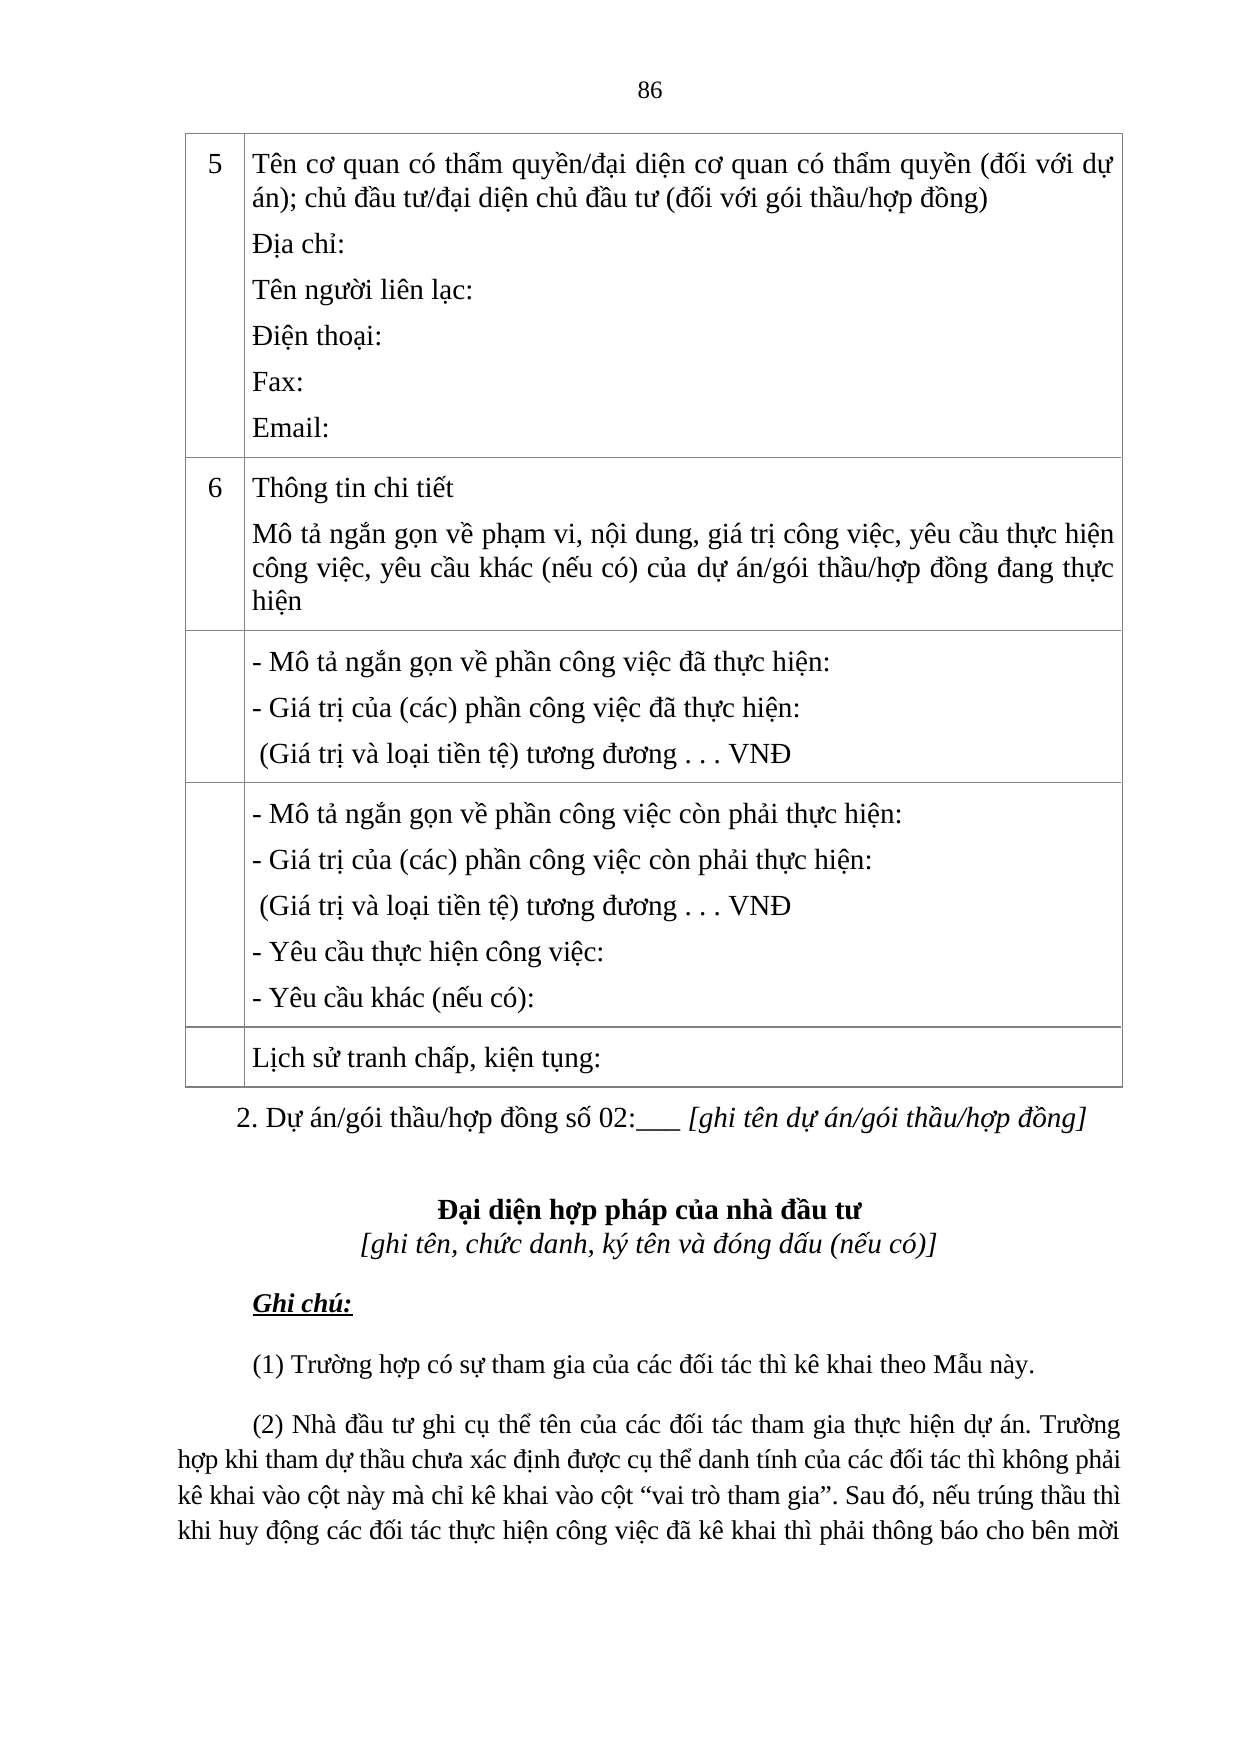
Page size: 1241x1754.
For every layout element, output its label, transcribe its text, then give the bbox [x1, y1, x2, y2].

text 2. Dự án/gói thầu/hợp đồng số 02:___ [ghi tên dự án/gói thầu/hợp đồng] [177, 1100, 1122, 1134]
table_cell Thông tin chi tiết Mô tả ngắn gọn về phạm vi, nội dung, giá trị công việc, yêu cầu thực hiện công việc, yêu cầu khác (nếu có) của dự án/gói thầu/hợp đồng đang thực hiện [245, 456, 1122, 629]
table_cell [186, 1028, 244, 1086]
table_cell 6 [186, 458, 244, 629]
table_cell Tên cơ quan có thẩm quyền/đại diện cơ quan có thẩm quyền (đối với dự án); chủ đầu tư/đại diện chủ đầu tư (đối với gói thầu/hợp đồng) Địa chỉ: Tên người liên lạc: Điện thoại: Fax: Email: [245, 134, 1122, 456]
table_cell - Mô tả ngắn gọn về phần công việc còn phải thực hiện: - Giá trị của (các) phần công việc còn phải thực hiện: (Giá trị và loại tiền tệ) tương đương . . . VNĐ - Yêu cầu thực hiện công việc: - Yêu cầu khác (nếu có): [245, 782, 1122, 1026]
table_cell - Mô tả ngắn gọn về phần công việc đã thực hiện: - Giá trị của (các) phần công việc đã thực hiện: (Giá trị và loại tiền tệ) tương đương . . . VNĐ [245, 630, 1122, 782]
text Đại diện hợp pháp của nhà đầu tư [ghi tên, chức danh, ký tên và đóng dấu (nếu có)] [177, 1192, 1122, 1259]
table_cell [186, 783, 244, 1026]
text Ghi chú: [177, 1284, 1122, 1320]
text (1) Trường hợp có sự tham gia của các đối tác thì kê khai theo Mẫu này. [177, 1345, 1122, 1380]
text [177, 1405, 1122, 1547]
table_cell [186, 631, 244, 782]
table_cell Lịch sử tranh chấp, kiện tụng: [245, 1026, 1122, 1086]
table_cell 5 [186, 134, 244, 456]
